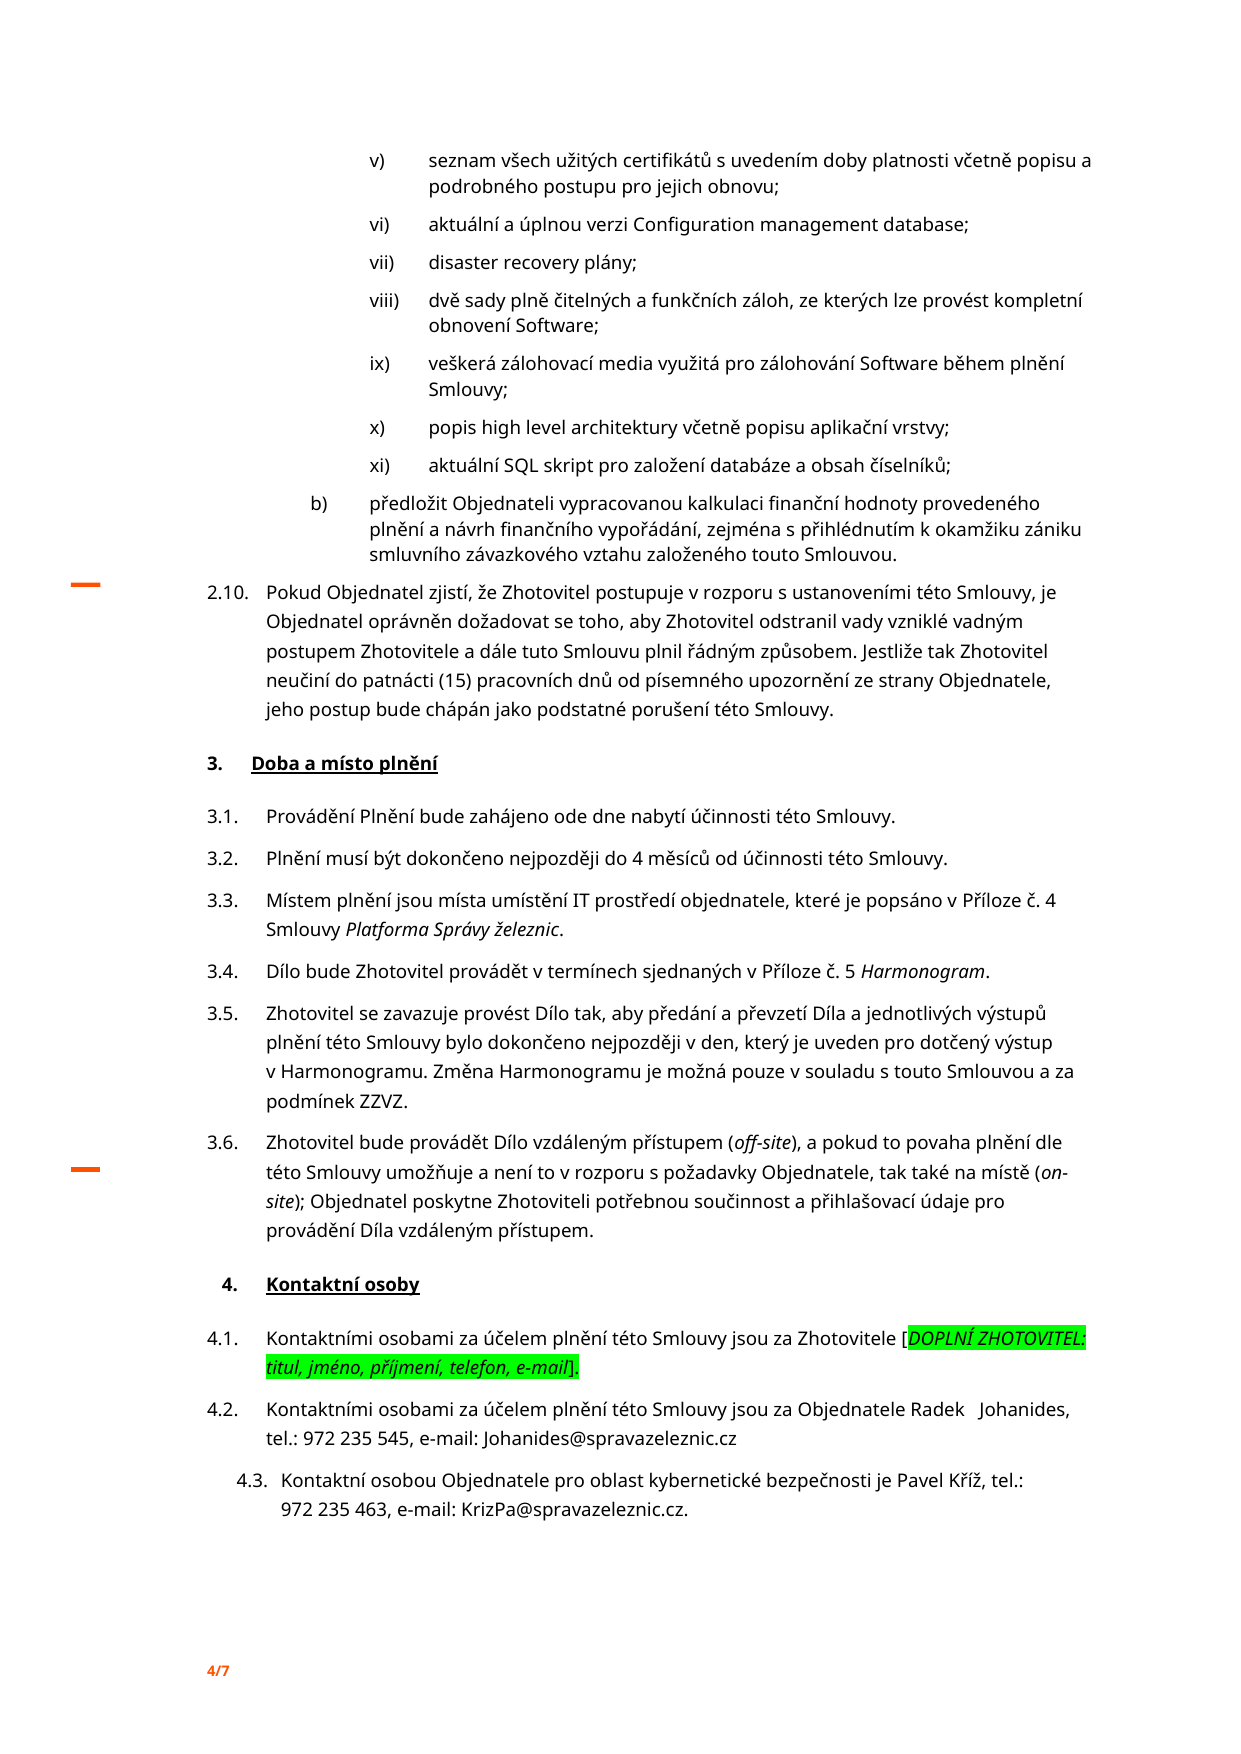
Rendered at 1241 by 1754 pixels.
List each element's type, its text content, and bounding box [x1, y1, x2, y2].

text Kontaktními osobami za účelem plnění této Smlouvy jsou za Zhotovitele [DOPLNÍ ZHOTOVITEL: titul, jméno, příjmení, telefon, e-mail]. [207, 1325, 1093, 1379]
list dvě sady plně čitelných a funkčních záloh, ze kterých lze provést kompletní obnovení Software; [369, 287, 1093, 338]
text Zhotovitel se zavazuje provést Dílo tak, aby předání a převzetí Díla a jednotlivých výstupů plnění této Smlouvy bylo dokončeno nejpozději v den, který je uveden pro dotčený výstup v Harmonogramu. Změna Harmonogramu je možná pouze v souladu s touto Smlouvou a za podmínek ZZVZ. [207, 1000, 1093, 1113]
list veškerá zálohovací media využitá pro zálohování Software během plnění Smlouvy; [369, 351, 1093, 402]
text Kontaktními osobami za účelem plnění této Smlouvy jsou za Objednatele Radek Johanides, tel.: 972 235 545, e-mail: Johanides@spravazeleznic.cz [207, 1396, 1093, 1451]
list předložit Objednateli vypracovanou kalkulaci finanční hodnoty provedeného plnění a návrh finančního vypořádání, zejména s přihlédnutím k okamžiku zániku smluvního závazkového vztahu založeného touto Smlouvou. [310, 490, 1093, 567]
text Dílo bude Zhotovitel provádět v termínech sjednaných v Příloze č. 5 Harmonogram. [207, 958, 1093, 984]
text Místem plnění jsou místa umístění IT prostředí objednatele, které je popsáno v Příloze č. 4 Smlouvy Platforma Správy železnic. [207, 887, 1093, 942]
list popis high level architektury včetně popisu aplikační vrstvy; [369, 414, 1093, 440]
text Pokud Objednatel zjistí, že Zhotovitel postupuje v rozporu s ustanoveními této Smlouvy, je Objednatel oprávněn dožadovat se toho, aby Zhotovitel odstranil vady vzniklé vadným postupem Zhotovitele a dále tuto Smlouvu plnil řádným způsobem. Jestliže tak Zhotovitel neučiní do patnácti (15) pracovních dnů od písemného upozornění ze strany Objednatele, jeho postup bude chápán jako podstatné porušení této Smlouvy. [207, 579, 1093, 722]
list seznam všech užitých certifikátů s uvedením doby platnosti včetně popisu a podrobného postupu pro jejich obnovu; [369, 148, 1093, 199]
text Zhotovitel bude provádět Dílo vzdáleným přístupem (off-site), a pokud to povaha plnění dle této Smlouvy umožňuje a není to v rozporu s požadavky Objednatele, tak také na místě (on-site); Objednatel poskytne Zhotoviteli potřebnou součinnost a přihlašovací údaje pro provádění Díla vzdáleným přístupem. [207, 1130, 1093, 1243]
subtitle Kontaktní osoby [222, 1272, 1093, 1297]
text Provádění Plnění bude zahájeno ode dne nabytí účinnosti této Smlouvy. [207, 804, 1093, 829]
text Plnění musí být dokončeno nejpozději do 4 měsíců od účinnosti této Smlouvy. [207, 846, 1093, 871]
list aktuální a úplnou verzi Configuration management database; [369, 211, 1093, 237]
list aktuální SQL skript pro založení databáze a obsah číselníků; [369, 452, 1093, 478]
list Kontaktní osobou Objednatele pro oblast kybernetické bezpečnosti je Pavel Kříž, tel.: 972 235 463, e-mail: KrizPa@spravazeleznic.cz. [236, 1467, 1093, 1522]
list disaster recovery plány; [369, 249, 1093, 275]
subtitle Doba a místo plnění [207, 751, 1093, 776]
